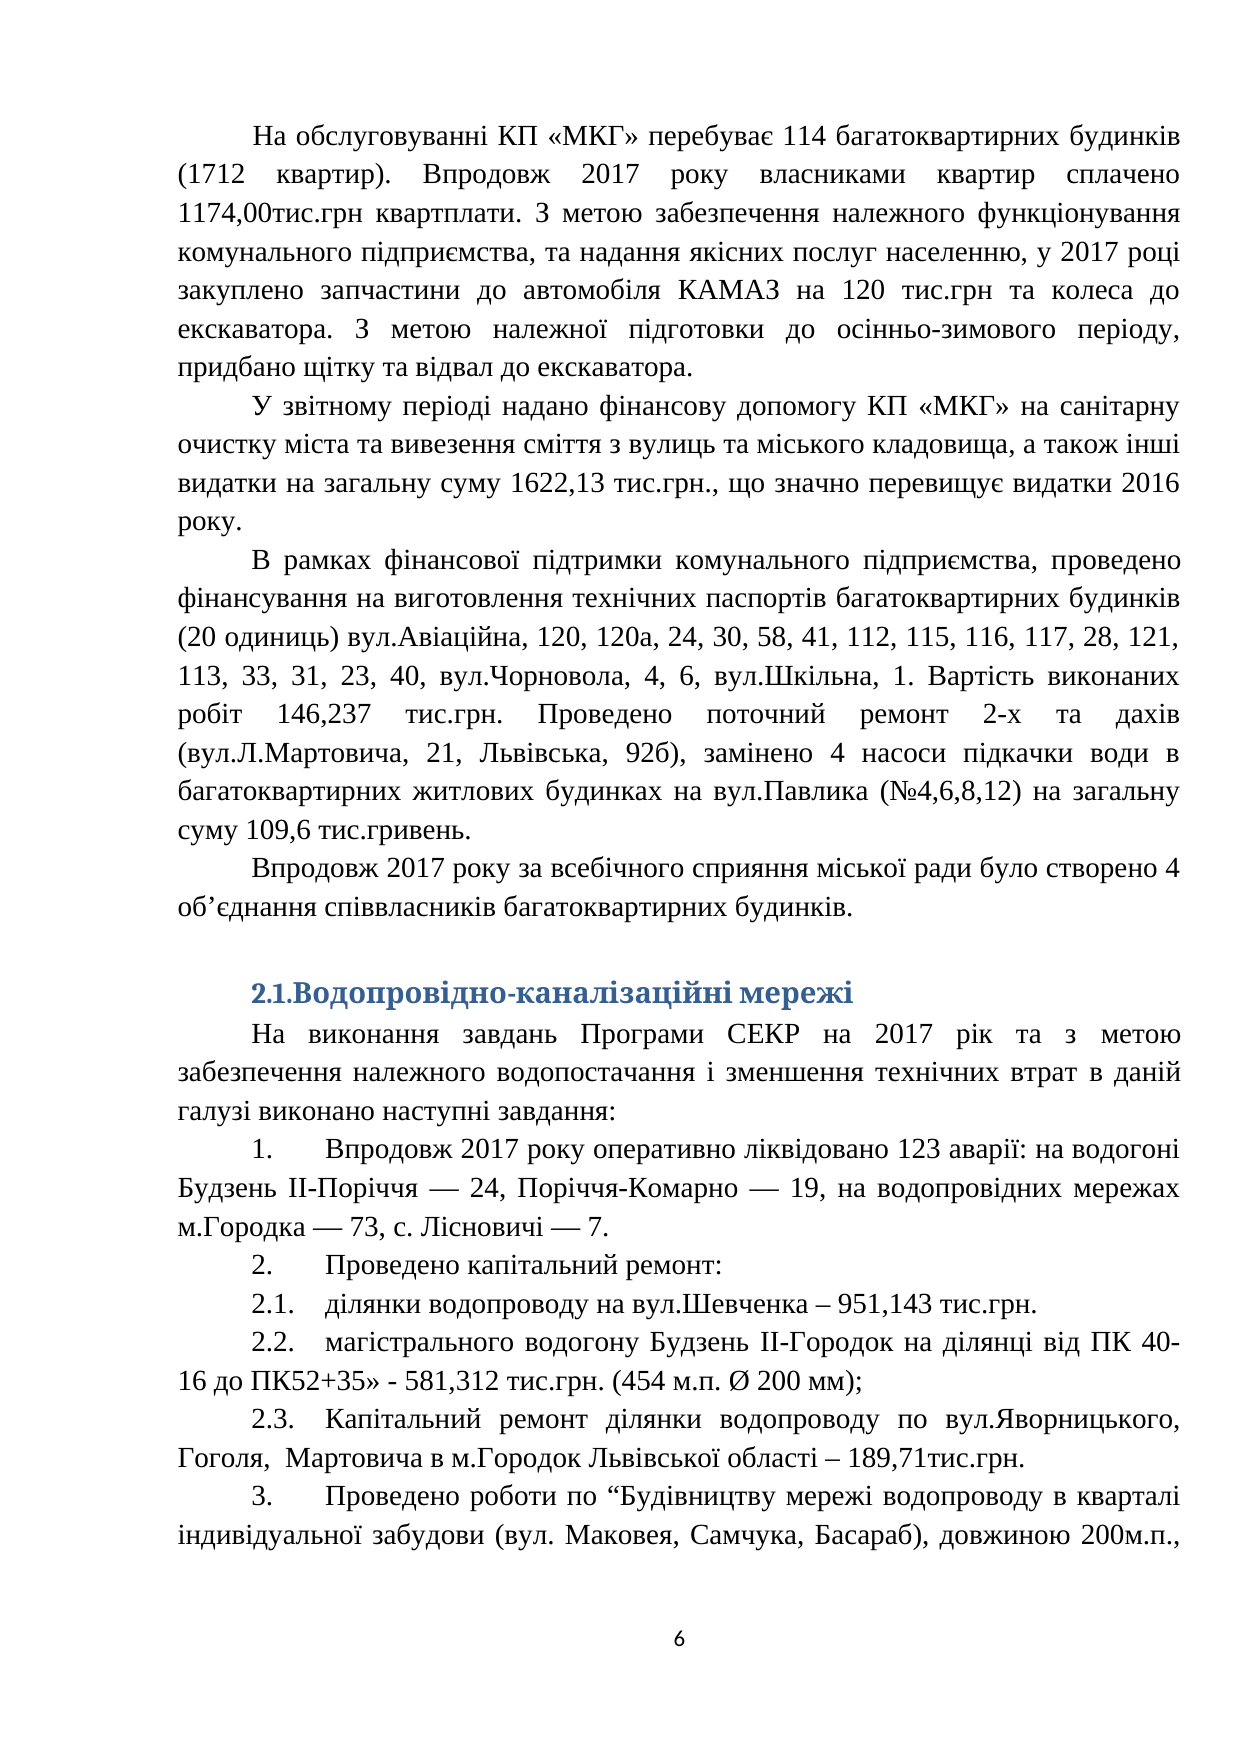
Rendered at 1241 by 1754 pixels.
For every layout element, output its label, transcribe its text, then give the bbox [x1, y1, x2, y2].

list магістрального водогону Будзень II-Городок на ділянці від ПК 40-16 до ПК52+35» - 581,312 тис.грн. (454 м.п. Ø 200 мм); [177, 1324, 1181, 1396]
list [177, 1478, 1181, 1551]
list ділянки водопроводу на вул.Шевченка – 951,143 тис.грн. [177, 1286, 1181, 1319]
title У звітному періоді надано фінансову допомогу КП «МКГ» на санітарну очистку міста та вивезення сміття з вулиць та міського кладовища, а також інші видатки на загальну суму 1622,13 тис.грн., що значно перевищує видатки 2016 року. [177, 388, 1181, 537]
subtitle 2.1.Водопровідно-каналізаційні мережі [177, 977, 1181, 1011]
list Впродовж 2017 року оперативно ліквідовано 123 аварії: на водогоні Будзень ІІ-Поріччя — 24, Поріччя-Комарно — 19, на водопровідних мережах м.Городка — 73, с. Лісновичі — 7. [177, 1132, 1181, 1242]
title В рамках фінансової підтримки комунального підприємства, проведено фінансування на виготовлення технічних паспортів багатоквартирних будинків (20 одиниць) вул.Авіаційна, 120, 120а, 24, 30, 58, 41, 112, 115, 116, 117, 28, 121, 113, 33, 31, 23, 40, вул.Чорновола, 4, 6, вул.Шкільна, 1. Вартість виконаних робіт 146,237 тис.грн. Проведено поточний ремонт 2-х та дахів (вул.Л.Мартовича, 21, Львівська, 92б), замінено 4 насоси підкачки води в багатоквартирних житлових будинках на вул.Павлика (№4,6,8,12) на загальну суму 109,6 тис.гривень. [177, 542, 1181, 845]
text Впродовж 2017 року за всебічного сприяння міської ради було створено 4 об’єднання співвласників багатоквартирних будинків. [177, 850, 1181, 922]
list Проведено капітальний ремонт: [177, 1247, 1181, 1281]
text На обслуговуванні КП «МКГ» перебуває 114 багатоквартирних будинків (1712 квартир). Впродовж 2017 року власниками квартир сплачено 1174,00тис.грн квартплати. З метою забезпечення належного функціонування комунального підприємства, та надання якісних послуг населенню, у 2017 році закуплено запчастини до автомобіля КАМАЗ на 120 тис.грн та колеса до екскаватора. З метою належної підготовки до осінньо-зимового періоду, придбано щітку та відвал до екскаватора. [177, 118, 1181, 383]
list Капітальний ремонт ділянки водопроводу по вул.Яворницького, Гоголя, Мартовича в м.Городок Львівської області – 189,71тис.грн. [177, 1401, 1181, 1473]
text На виконання завдань Програми СЕКР на 2017 рік та з метою забезпечення належного водопостачання і зменшення технічних втрат в даній галузі виконано наступні завдання: [177, 1016, 1181, 1127]
